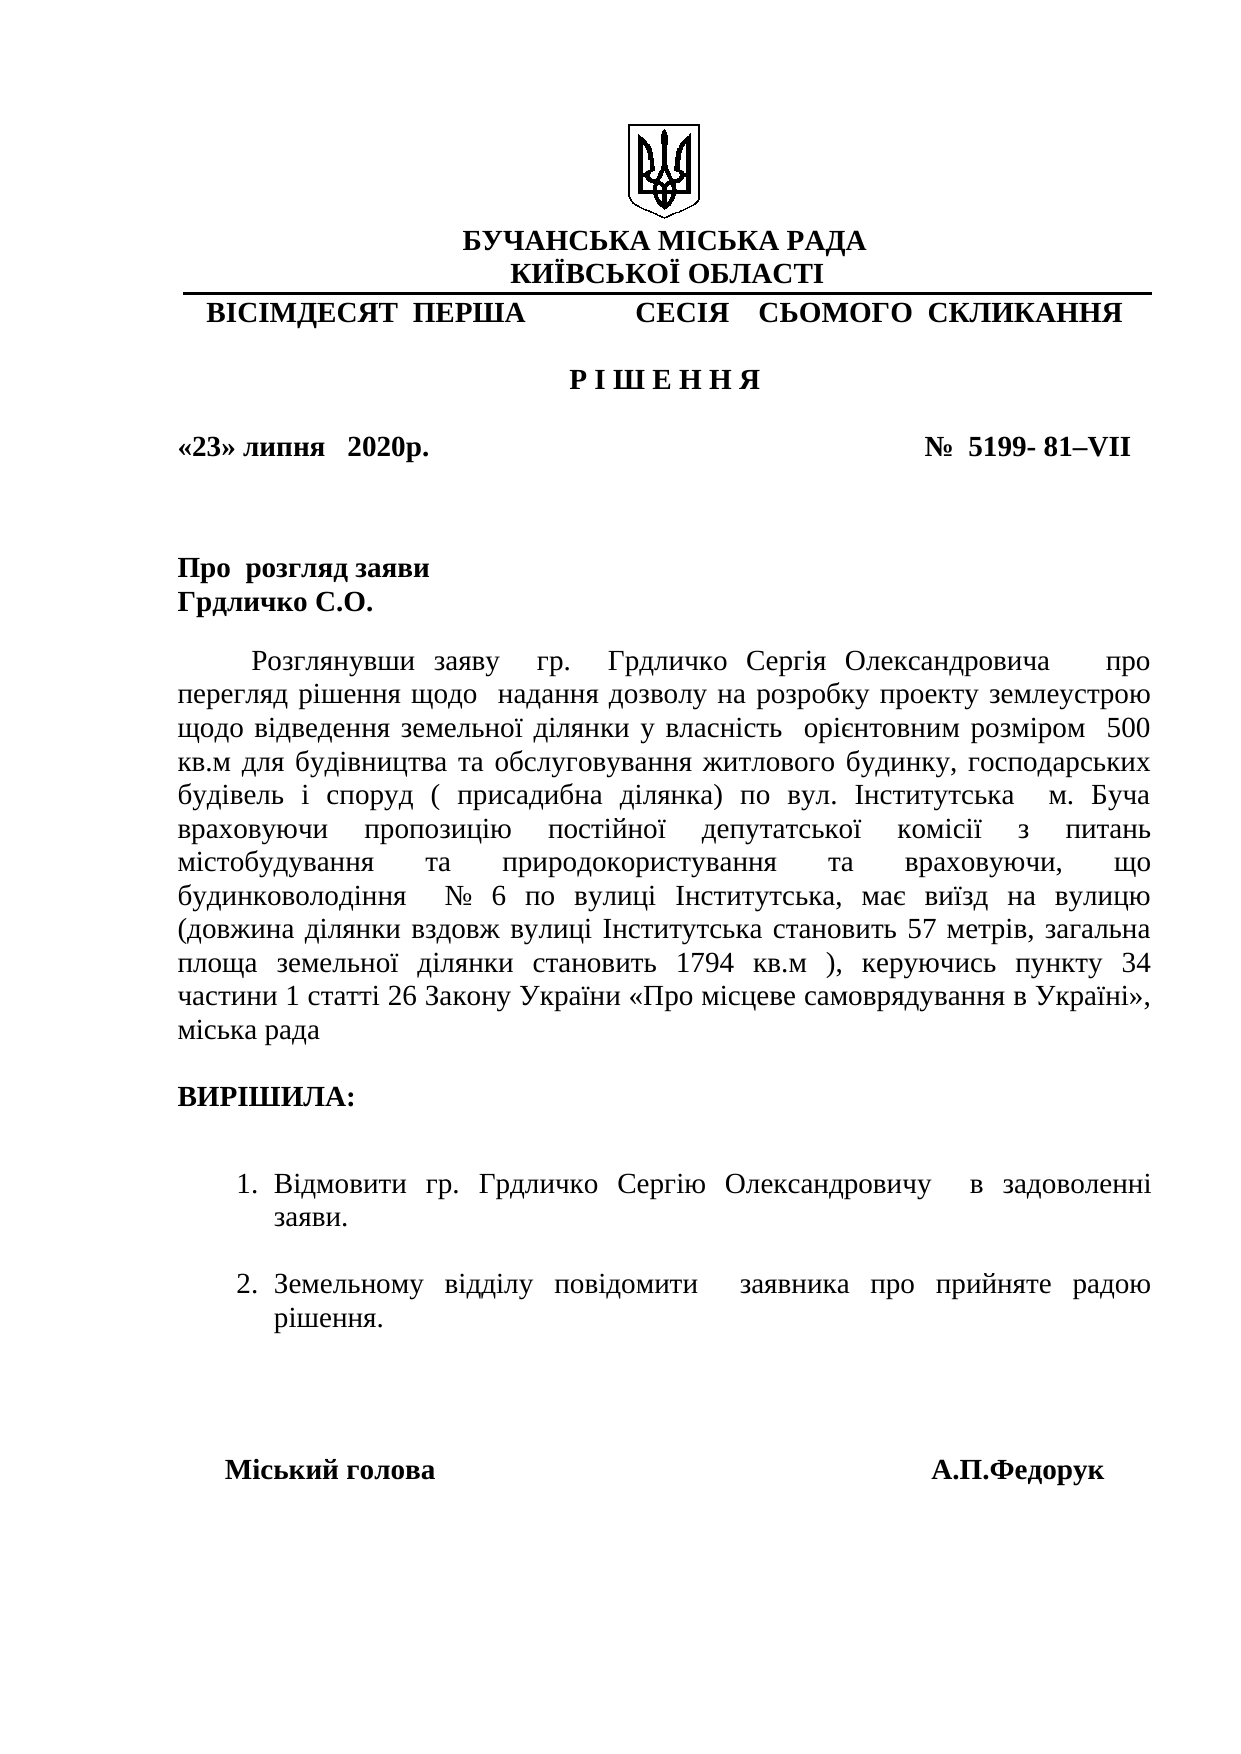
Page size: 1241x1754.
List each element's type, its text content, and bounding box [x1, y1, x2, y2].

text Розглянувши заяву гр. Грдличко Сергія Олександровича про перегляд рішення щодо надання дозволу на розробку проекту землеустрою щодо відведення земельної ділянки у власність орієнтовним розміром 500 кв.м для будівництва та обслуговування житлового будинку, господарських будівель і споруд ( присадибна ділянка) по вул. Інститутська м. Буча враховуючи пропозицію постійної депутатської комісії з питань містобудування та природокористування та враховуючи, що будинковолодіння № 6 по вулиці Інститутська, має виїзд на вулицю (довжина ділянки вздовж вулиці Інститутська становить 57 метрів, загальна площа земельної ділянки становить 1794 кв.м ), керуючись пункту 34 частини 1 статті 26 Закону України «Про місцеве самоврядування в Україні», міська рада [177, 643, 1152, 1046]
list Земельному відділу повідомити заявника про прийняте радою рішення. [236, 1266, 1152, 1333]
text КИЇВСЬКОЇ ОБЛАСТІ [183, 256, 1152, 292]
text «23» липня 2020р. № 5199- 81–VІІ [177, 429, 1152, 463]
text ВИРІШИЛА: [177, 1079, 1152, 1113]
text Р І Ш Е Н Н Я [177, 362, 1152, 396]
text Міський голова А.П.Федорук [177, 1452, 1152, 1486]
text Про розгляд заяви [177, 550, 1152, 584]
text Грдличко С.О. [177, 584, 1152, 617]
text БУЧАНСЬКА МІСЬКА РАДА [177, 223, 1152, 256]
text ВІСІМДЕСЯТ ПЕРША СЕСІЯ СЬОМОГО СКЛИКАННЯ [177, 295, 1152, 329]
list Відмовити гр. Грдличко Сергію Олександровичу в задоволенні заяви. [236, 1166, 1152, 1233]
